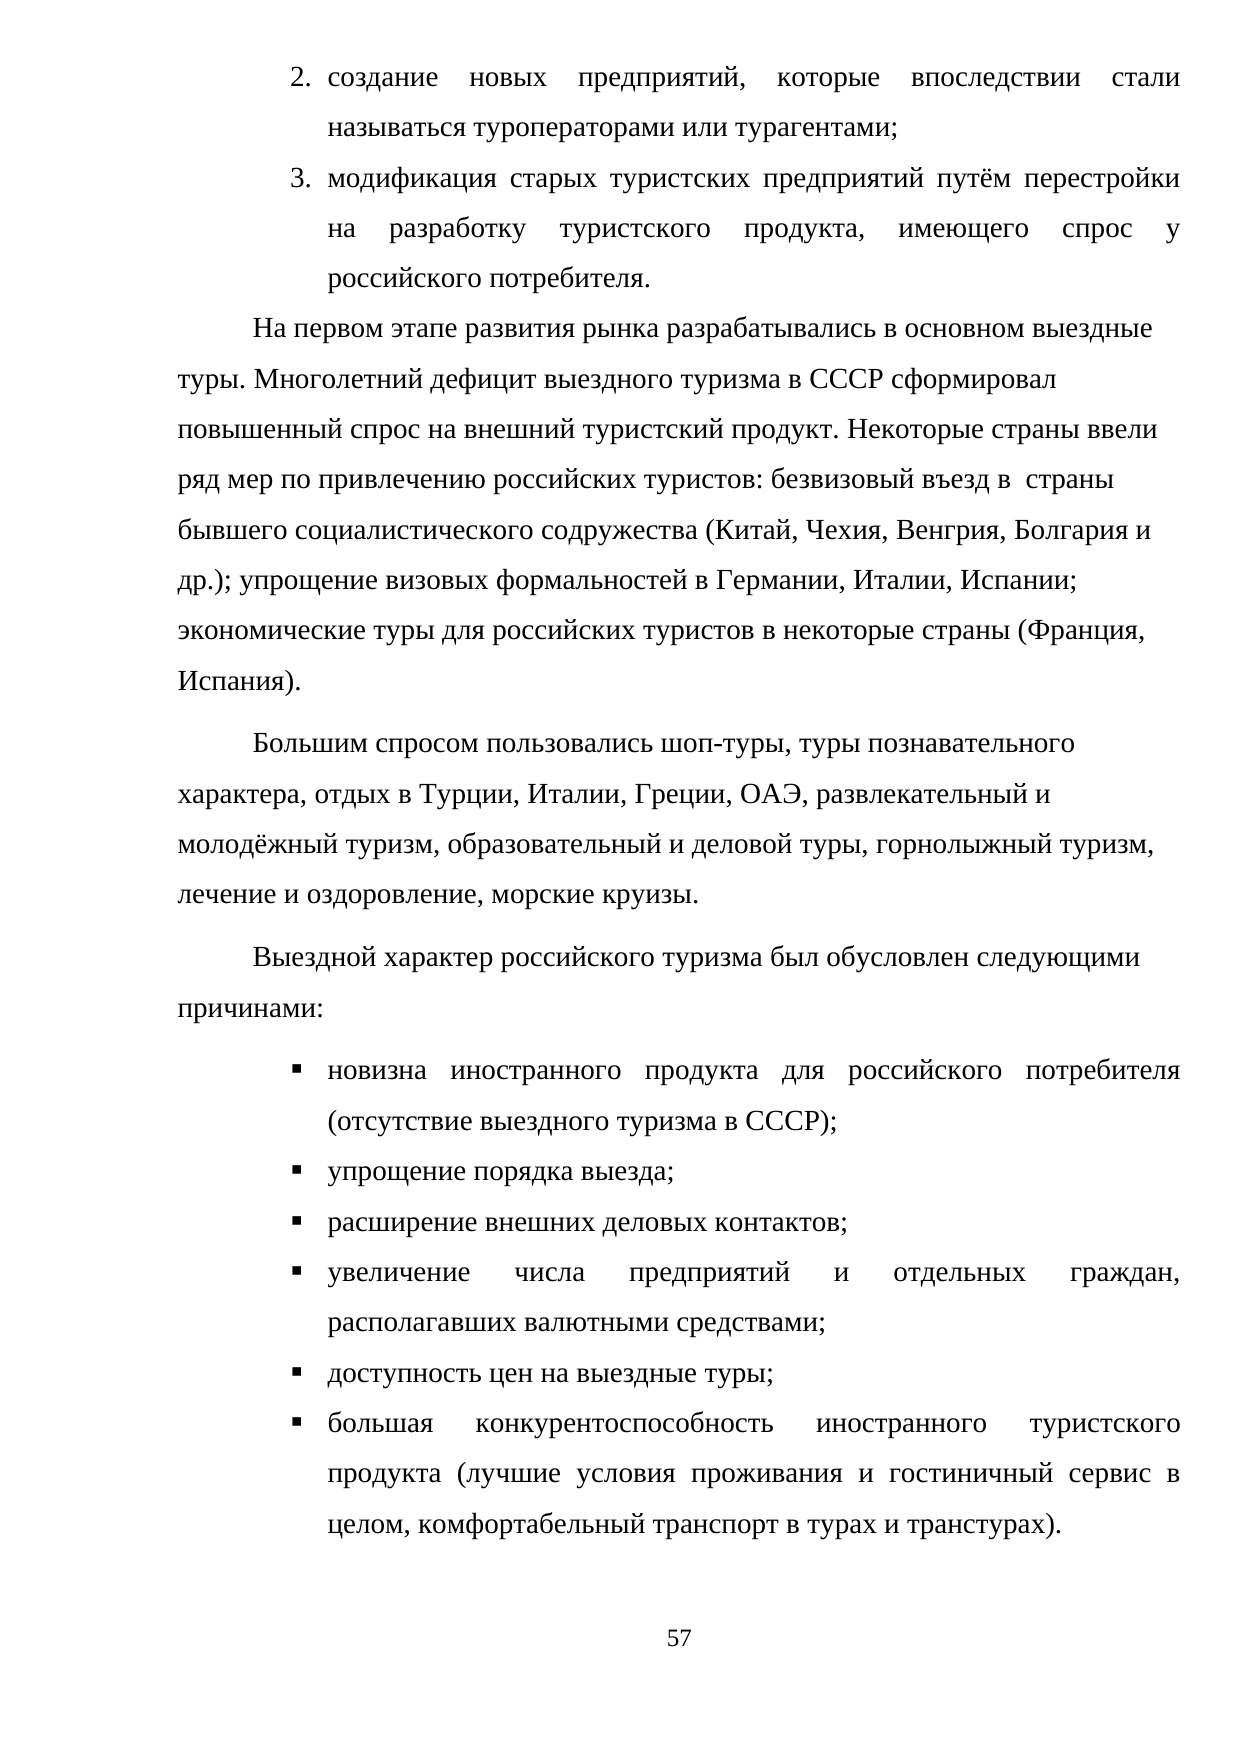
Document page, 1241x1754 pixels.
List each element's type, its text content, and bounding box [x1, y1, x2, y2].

text На первом этапе развития рынка разрабатывались в основном выездные туры. Многолетний дефицит выездного туризма в СССР сформировал повышенный спрос на внешний туристский продукт. Некоторые страны ввели ряд мер по привлечению российских туристов: безвизовый въезд в страны бывшего социалистического содружества (Китай, Чехия, Венгрия, Болгария и др.); упрощение визовых формальностей в Германии, Италии, Испании; экономические туры для российских туристов в некоторые страны (Франция, Испания). [177, 311, 1181, 696]
list доступность цен на выездные туры; [290, 1355, 1181, 1388]
text Большим спросом пользовались шоп-туры, туры познавательного характера, отдых в Турции, Италии, Греции, ОАЭ, развлекательный и молодёжный туризм, образовательный и деловой туры, горнолыжный туризм, лечение и оздоровление, морские круизы. [177, 726, 1181, 910]
text Выездной характер российского туризма был обусловлен следующими причинами: [177, 939, 1181, 1023]
list упрощение порядка выезда; [290, 1153, 1181, 1187]
list модификация старых туристских предприятий путём перестройки на разработку туристского продукта, имеющего спрос у российского потребителя. [290, 160, 1181, 294]
list создание новых предприятий, которые впоследствии стали называться туроператорами или турагентами; [290, 59, 1181, 143]
list большая конкурентоспособность иностранного туристского продукта (лучшие условия проживания и гостиничный сервис в целом, комфортабельный транспорт в турах и транстурах). [290, 1405, 1181, 1539]
list увеличение числа предприятий и отдельных граждан, располагавших валютными средствами; [290, 1254, 1181, 1338]
list новизна иностранного продукта для российского потребителя (отсутствие выездного туризма в СССР); [290, 1052, 1181, 1136]
list расширение внешних деловых контактов; [290, 1204, 1181, 1237]
